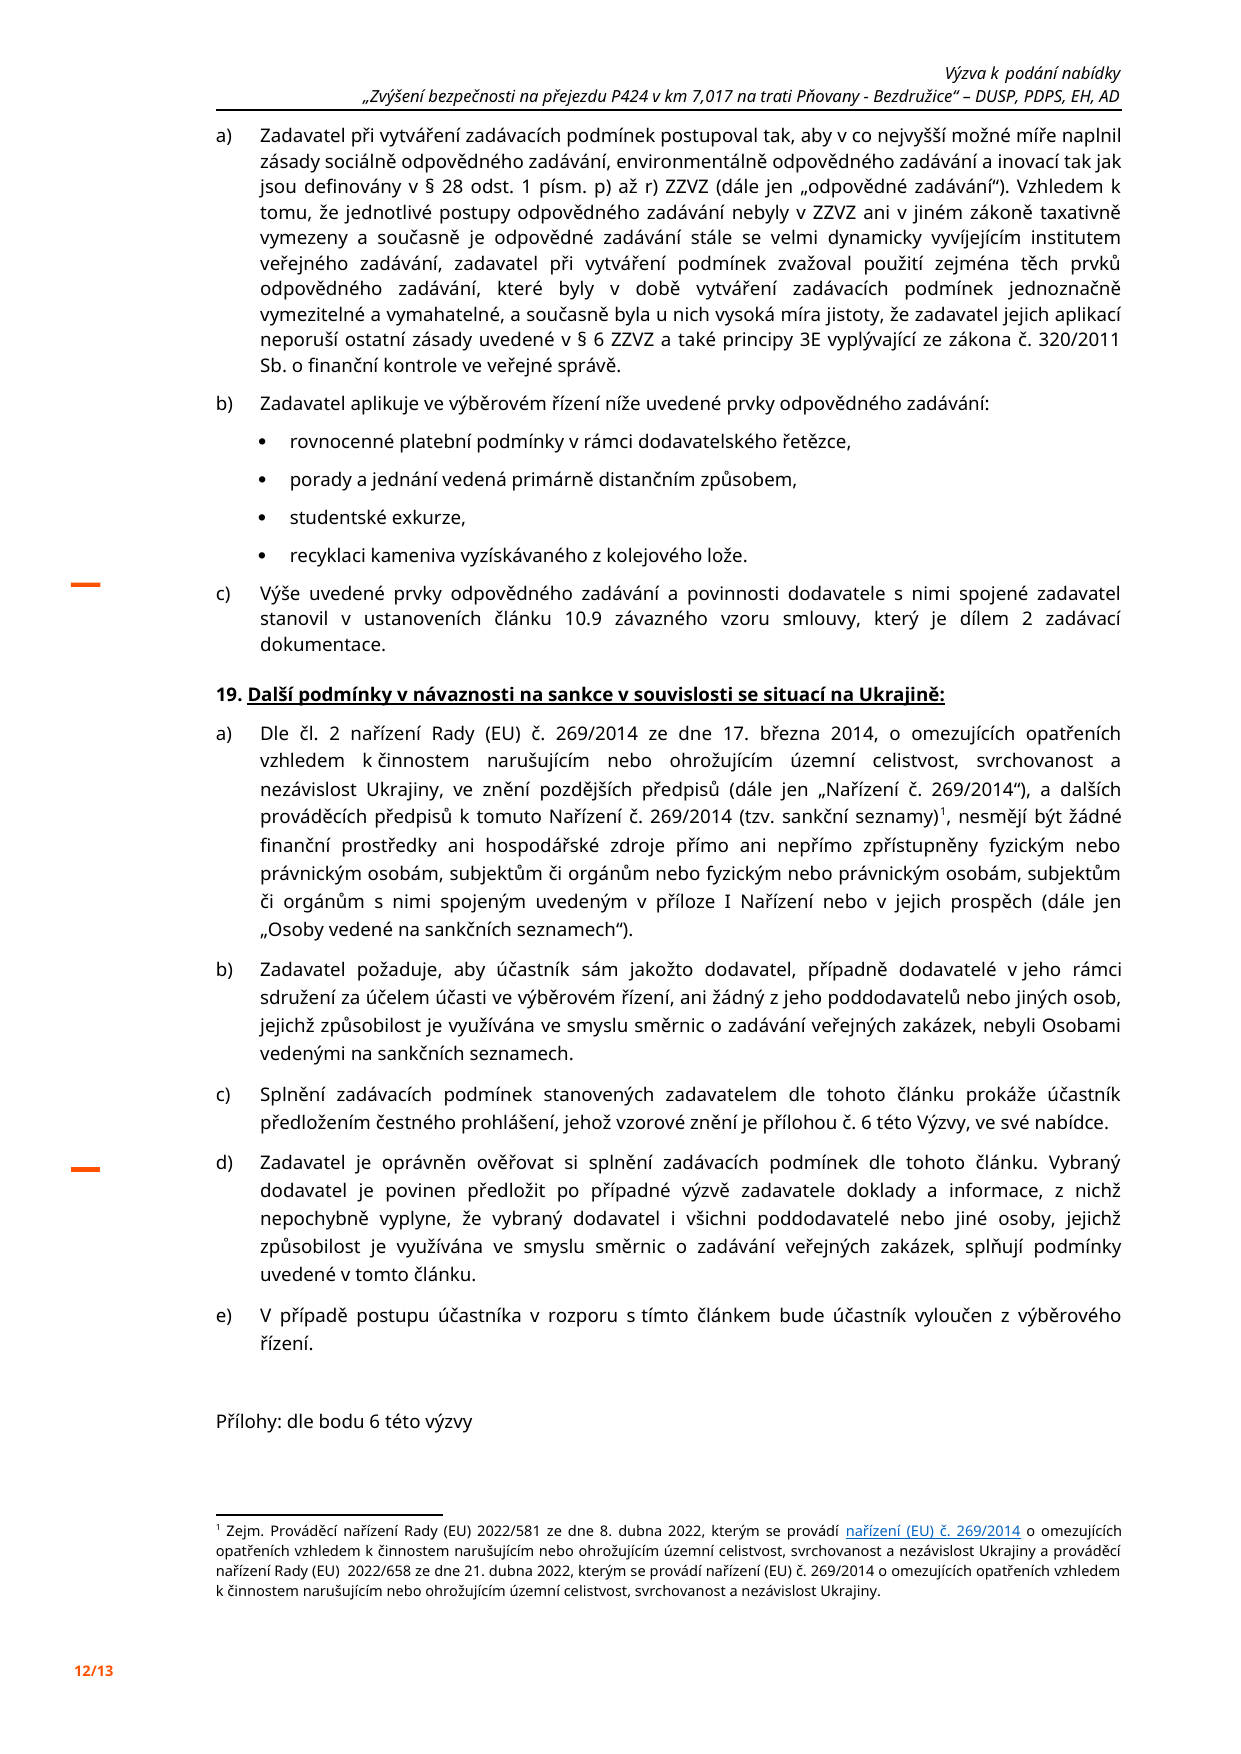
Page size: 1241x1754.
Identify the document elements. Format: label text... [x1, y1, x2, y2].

text Zadavatel je oprávněn ověřovat si splnění zadávacích podmínek dle tohoto článku. Vybraný dodavatel je povinen předložit po případné výzvě zadavatele doklady a informace, z nichž nepochybně vyplyne, že vybraný dodavatel i všichni poddodavatelé nebo jiné osoby, jejichž způsobilost je využívána ve smyslu směrnic o zadávání veřejných zakázek, splňují podmínky uvedené v tomto článku. [216, 1149, 1122, 1287]
list recyklaci kameniva vyzískávaného z kolejového lože. [259, 542, 1122, 568]
text Zadavatel požaduje, aby účastník sám jakožto dodavatel, případně dodavatelé v jeho rámci sdružení za účelem účasti ve výběrovém řízení, ani žádný z jeho poddodavatelů nebo jiných osob, jejichž způsobilost je využívána ve smyslu směrnic o zadávání veřejných zakázek, nebyli Osobami vedenými na sankčních seznamech. [216, 956, 1122, 1066]
text Dle čl. 2 nařízení Rady (EU) č. 269/2014 ze dne 17. března 2014, o omezujících opatřeních vzhledem k činnostem narušujícím nebo ohrožujícím územní celistvost, svrchovanost a nezávislost Ukrajiny, ve znění pozdějších předpisů (dále jen „Nařízení č. 269/2014“), a dalších prováděcích předpisů k tomuto Nařízení č. 269/2014 (tzv. sankční seznamy), nesmějí být žádné finanční prostředky ani hospodářské zdroje přímo ani nepřímo zpřístupněny fyzickým nebo právnickým osobám, subjektům či orgánům nebo fyzickým nebo právnickým osobám, subjektům či orgánům s nimi spojeným uvedeným v příloze I Nařízení nebo v jejich prospěch (dále jen „Osoby vedené na sankčních seznamech“). [216, 720, 1122, 941]
list Zadavatel aplikuje ve výběrovém řízení níže uvedené prvky odpovědného zadávání: [216, 390, 1122, 416]
text Přílohy: dle bodu 6 této výzvy [216, 1409, 1122, 1434]
text Splnění zadávacích podmínek stanovených zadavatelem dle tohoto článku prokáže účastník předložením čestného prohlášení, jehož vzorové znění je přílohou č. 6 této Výzvy, ve své nabídce. [216, 1081, 1122, 1134]
list Výše uvedené prvky odpovědného zadávání a povinnosti dodavatele s nimi spojené zadavatel stanovil v ustanoveních článku 10.9 závazného vzoru smlouvy, který je dílem 2 zadávací dokumentace. [216, 580, 1122, 657]
list studentské exkurze, [259, 504, 1122, 530]
list porady a jednání vedená primárně distančním způsobem, [259, 466, 1122, 492]
text V případě postupu účastníka v rozporu s tímto článkem bude účastník vyloučen z výběrového řízení. [216, 1302, 1122, 1356]
list Zadavatel při vytváření zadávacích podmínek postupoval tak, aby v co nejvyšší možné míře naplnil zásady sociálně odpovědného zadávání, environmentálně odpovědného zadávání a inovací tak jak jsou definovány v § 28 odst. 1 písm. p) až r) ZZVZ (dále jen „odpovědné zadávání“). Vzhledem k tomu, že jednotlivé postupy odpovědného zadávání nebyly v ZZVZ ani v jiném zákoně taxativně vymezeny a současně je odpovědné zadávání stále se velmi dynamicky vyvíjejícím institutem veřejného zadávání, zadavatel při vytváření podmínek zvažoval použití zejména těch prvků odpovědného zadávání, které byly v době vytváření zadávacích podmínek jednoznačně vymezitelné a vymahatelné, a současně byla u nich vysoká míra jistoty, že zadavatel jejich aplikací neporuší ostatní zásady uvedené v § 6 ZZVZ a také principy 3E vyplývající ze zákona č. 320/2011 Sb. o finanční kontrole ve veřejné správě. [216, 122, 1122, 378]
list rovnocenné platební podmínky v rámci dodavatelského řetězce, [259, 428, 1122, 454]
text 19. Další podmínky v návaznosti na sankce v souvislosti se situací na Ukrajině: [216, 682, 1122, 707]
